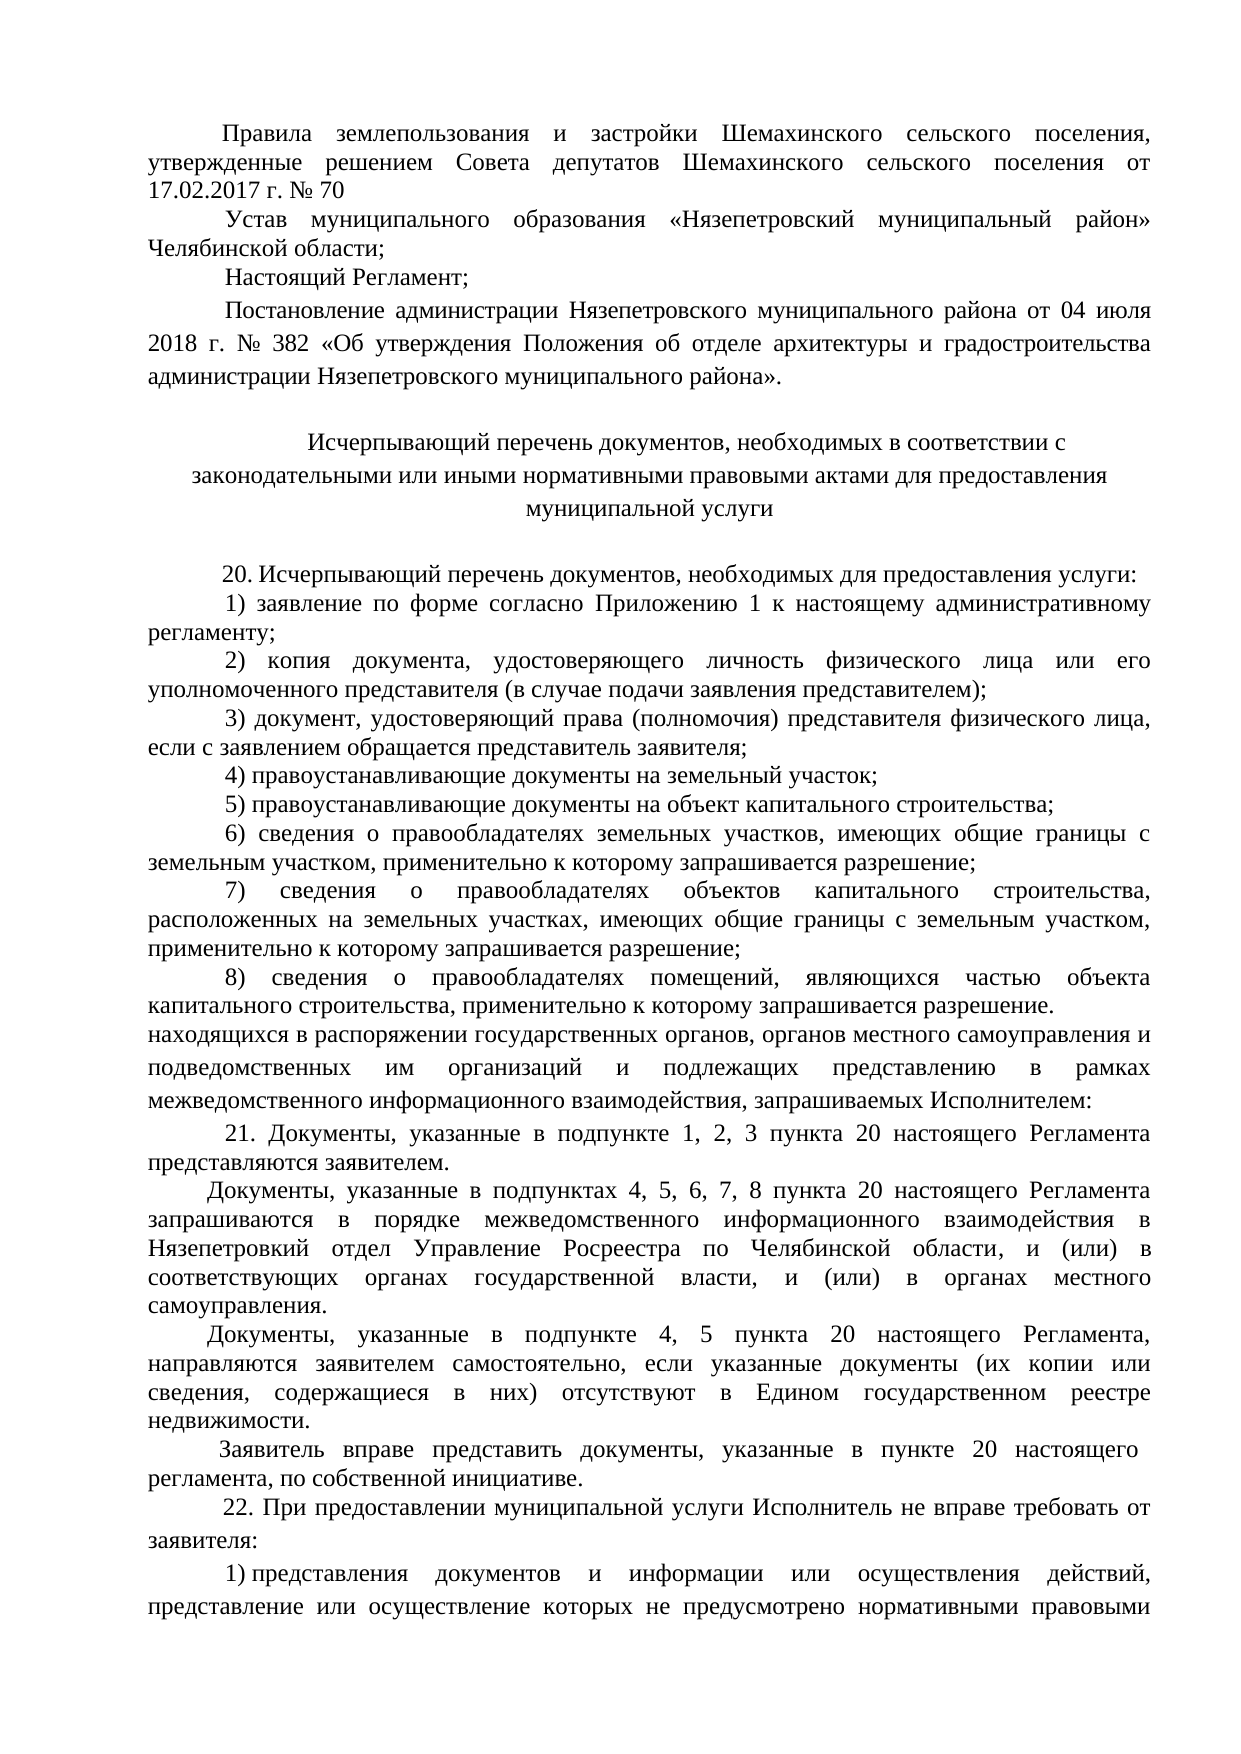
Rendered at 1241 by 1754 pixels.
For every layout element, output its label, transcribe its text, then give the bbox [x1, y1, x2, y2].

text 4) правоустанавливающие документы на земельный участок; [148, 760, 1133, 789]
text 5) правоустанавливающие документы на объект капитального строительства; [148, 789, 1133, 818]
text Постановление администрации Нязепетровского муниципального района от 04 июля 2018 г. № 382 «Об утверждения Положения об отделе архитектуры и градостроительства администрации Нязепетровского муниципального района». [148, 295, 1152, 390]
text Устав муниципального образования «Нязепетровский муниципальный район» Челябинской области; [148, 204, 1152, 262]
text Настоящий Регламент; [148, 262, 1152, 291]
text 22. При предоставлении муниципальной услуги Исполнитель не вправе требовать от заявителя: [148, 1492, 1152, 1554]
text Документы, указанные в подпунктах 4, 5, 6, 7, 8 пункта 20 настоящего Регламента запрашиваются в порядке межведомственного информационного взаимодействия в Нязепетровкий отдел Управление Росреестра по Челябинской области, и (или) в соответствующих органах государственной власти, и (или) в органах местного самоуправления. [148, 1176, 1152, 1319]
text 1) заявление по форме согласно Приложению 1 к настоящему административному регламенту; [148, 588, 1152, 645]
text Документы, указанные в подпункте 4, 5 пункта 20 настоящего Регламента, направляются заявителем самостоятельно, если указанные документы (их копии или сведения, содержащиеся в них) отсутствуют в Едином государственном реестре недвижимости. [148, 1319, 1152, 1434]
text 7) сведения о правообладателях объектов капитального строительства, расположенных на земельных участках, имеющих общие границы с земельным участком, применительно к которому запрашивается разрешение; [148, 875, 1152, 962]
text Исчерпывающий перечень документов, необходимых в соответствии с законодательными или иными нормативными правовыми актами для предоставления муниципальной услуги [148, 427, 1152, 522]
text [148, 1558, 1152, 1620]
text 20. Исчерпывающий перечень документов, необходимых для предоставления услуги: [148, 559, 1152, 588]
text 6) сведения о правообладателях земельных участков, имеющих общие границы с земельным участком, применительно к которому запрашивается разрешение; [148, 818, 1152, 875]
text 8) сведения о правообладателях помещений, являющихся частью объекта капитального строительства, применительно к которому запрашивается разрешение. [148, 962, 1152, 1019]
text 2) копия документа, удостоверяющего личность физического лица или его уполномоченного представителя (в случае подачи заявления представителем); [148, 645, 1152, 703]
text 21. Документы, указанные в подпункте 1, 2, 3 пункта 20 настоящего Регламента представляются заявителем. [148, 1118, 1152, 1176]
text Заявитель вправе представить документы, указанные в пункте 20 настоящего регламента, по собственной инициативе. [148, 1434, 1140, 1492]
text 3) документ, удостоверяющий права (полномочия) представителя физического лица, если с заявлением обращается представитель заявителя; [148, 703, 1152, 760]
text находящихся в распоряжении государственных органов, органов местного самоуправления и подведомственных им организаций и подлежащих представлению в рамках межведомственного информационного взаимодействия, запрашиваемых Исполнителем: [148, 1019, 1152, 1114]
text Правила землепользования и застройки Шемахинского сельского поселения, утвержденные решением Совета депутатов Шемахинского сельского поселения от 17.02.2017 г. № 70 [148, 118, 1152, 204]
